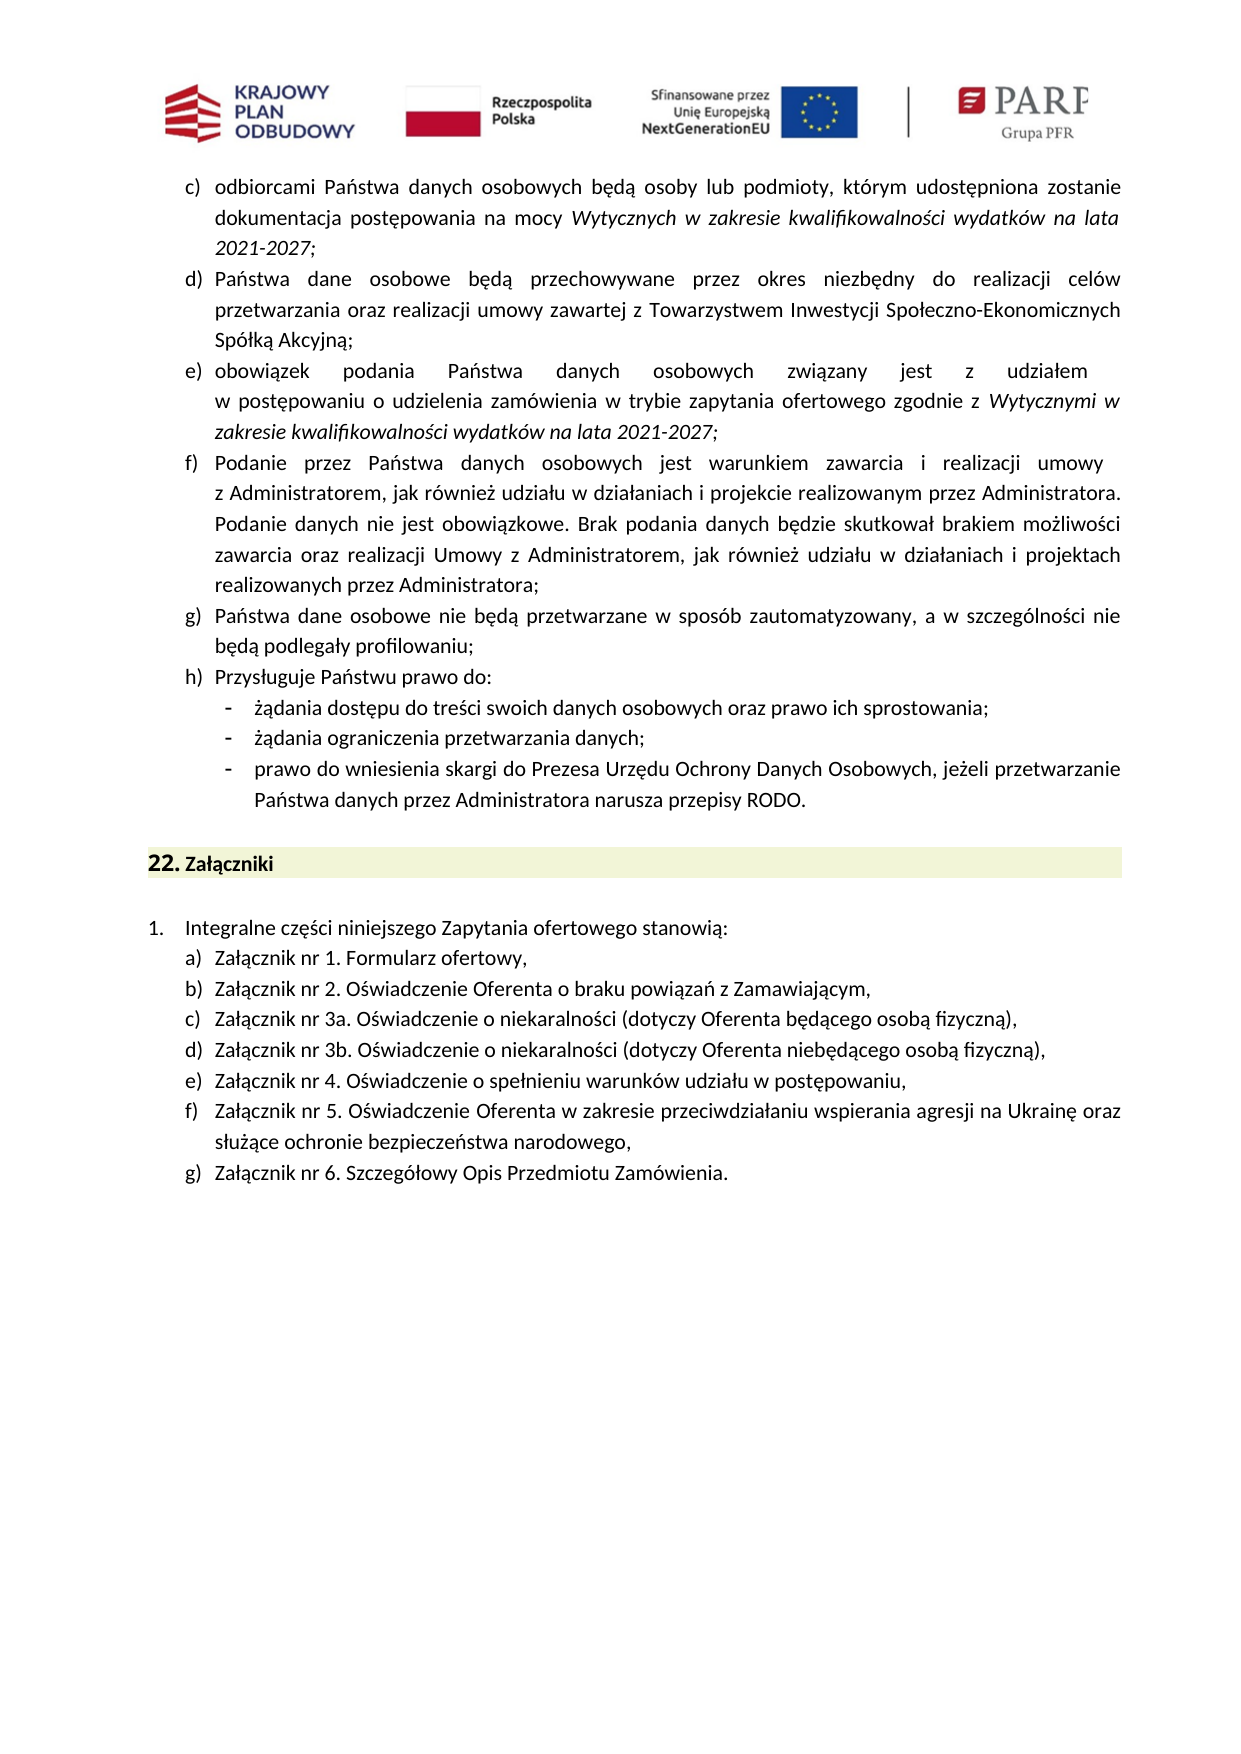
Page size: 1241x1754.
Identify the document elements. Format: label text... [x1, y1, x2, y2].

list Załącznik nr 3b. Oświadczenie o niekaralności (dotyczy Oferenta niebędącego osobą fizyczną), [185, 1036, 1122, 1063]
list Załącznik nr 2. Oświadczenie Oferenta o braku powiązań z Zamawiającym, [185, 975, 1122, 1002]
picture [147, 63, 1088, 154]
list obowiązek podania Państwa danych osobowych związany jest z udziałem w postępowaniu o udzielenia zamówienia w trybie zapytania ofertowego zgodnie z Wytycznymi w zakresie kwalifikowalności wydatków na lata 2021-2027; [185, 357, 1122, 445]
list prawo do wniesienia skargi do Prezesa Urzędu Ochrony Danych Osobowych, jeżeli przetwarzanie Państwa danych przez Administratora narusza przepisy RODO. [224, 755, 1122, 812]
list odbiorcami Państwa danych osobowych będą osoby lub podmioty, którym udostępniona zostanie dokumentacja postępowania na mocy Wytycznych w zakresie kwalifikowalności wydatków na lata 2021-2027; [185, 173, 1122, 261]
list Podanie przez Państwa danych osobowych jest warunkiem zawarcia i realizacji umowy z Administratorem, jak również udziału w działaniach i projekcie realizowanym przez Administratora. Podanie danych nie jest obowiązkowe. Brak podania danych będzie skutkował brakiem możliwości zawarcia oraz realizacji Umowy z Administratorem, jak również udziału w działaniach i projektach realizowanych przez Administratora; [185, 449, 1122, 598]
list Państwa dane osobowe będą przechowywane przez okres niezbędny do realizacji celów przetwarzania oraz realizacji umowy zawartej z Towarzystwem Inwestycji Społeczno-Ekonomicznych Spółką Akcyjną; [185, 265, 1122, 353]
list Załączniki [148, 847, 1122, 878]
list żądania dostępu do treści swoich danych osobowych oraz prawo ich sprostowania; [224, 694, 1122, 721]
list Załącznik nr 3a. Oświadczenie o niekaralności (dotyczy Oferenta będącego osobą fizyczną), [185, 1006, 1122, 1032]
list Załącznik nr 6. Szczegółowy Opis Przedmiotu Zamówienia. [185, 1159, 1122, 1185]
list Załącznik nr 4. Oświadczenie o spełnieniu warunków udziału w postępowaniu, [185, 1067, 1122, 1093]
list Przysługuje Państwu prawo do: [185, 663, 1122, 690]
list Załącznik nr 1. Formularz ofertowy, [185, 944, 1122, 971]
list Państwa dane osobowe nie będą przetwarzane w sposób zautomatyzowany, a w szczególności nie będą podlegały profilowaniu; [185, 602, 1122, 659]
list żądania ograniczenia przetwarzania danych; [224, 724, 1122, 751]
list Integralne części niniejszego Zapytania ofertowego stanowią: [148, 914, 1122, 940]
list Załącznik nr 5. Oświadczenie Oferenta w zakresie przeciwdziałaniu wspierania agresji na Ukrainę oraz służące ochronie bezpieczeństwa narodowego, [185, 1097, 1122, 1155]
